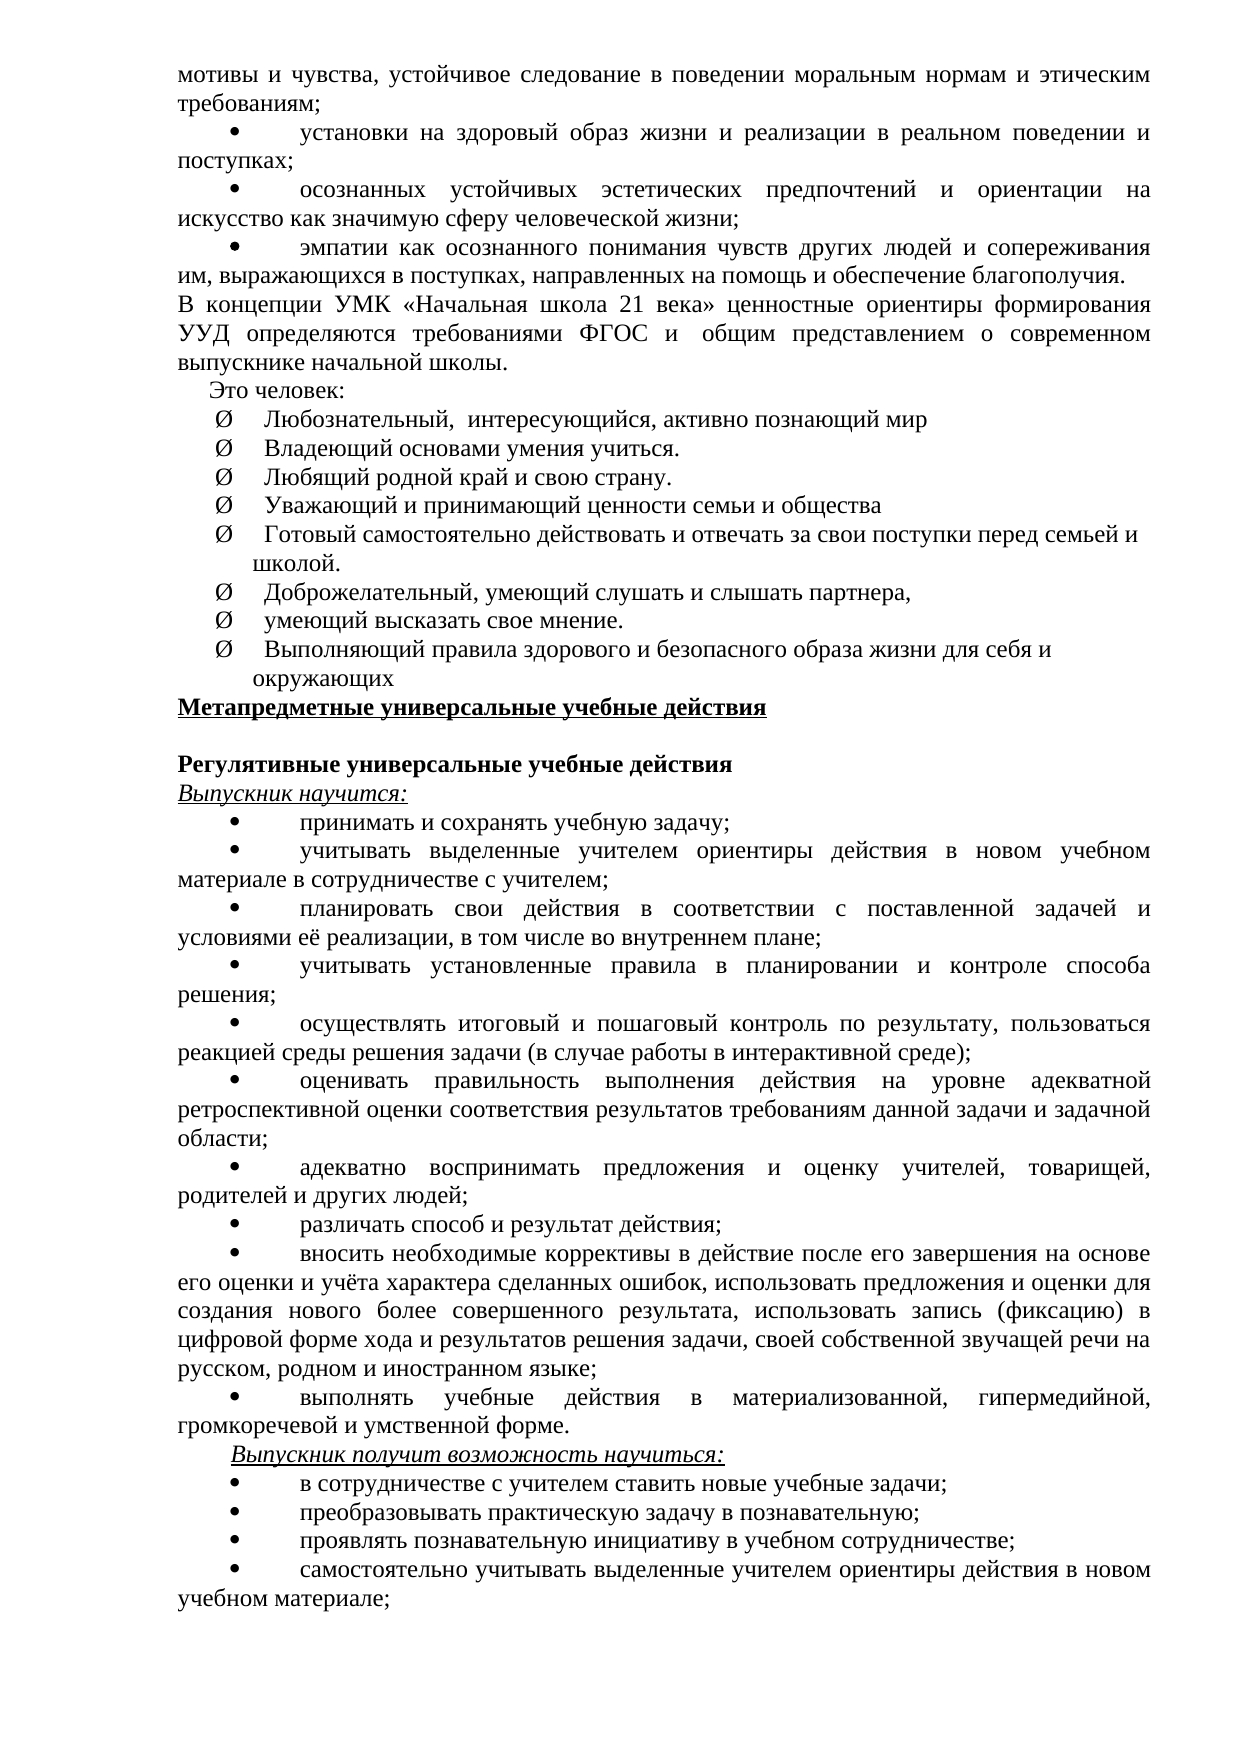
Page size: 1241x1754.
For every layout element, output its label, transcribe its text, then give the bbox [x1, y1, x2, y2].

list планировать свои действия в соответствии с поставленной задачей и условиями её реализации, в том числе во внутреннем плане; [177, 893, 1152, 950]
text Ø Любознательный, интересующийся, активно познающий мир [215, 404, 1152, 433]
list учитывать установленные правила в планировании и контроле способа решения; [177, 950, 1152, 1008]
text Ø умеющий высказать свое мнение. [215, 605, 1152, 634]
list выполнять учебные действия в материализованной, гипермедийной, громкоречевой и умственной форме. [177, 1382, 1152, 1439]
list вносить необходимые коррективы в действие после его завершения на основе его оценки и учёта характера сделанных ошибок, использовать предложения и оценки для создания нового более совершенного результата, использовать запись (фиксацию) в цифровой форме хода и результатов решения задачи, своей собственной звучащей речи на русском, родном и иностранном языке; [177, 1238, 1152, 1382]
text Это человек: [177, 375, 1152, 404]
list осуществлять итоговый и пошаговый контроль по результату, пользоваться реакцией среды решения задачи (в случае работы в интерактивной среде); [177, 1008, 1152, 1065]
text Метапредметные универсальные учебные действия [177, 692, 1152, 720]
text Ø Выполняющий правила здорового и безопасного образа жизни для себя и окружающих [215, 634, 1152, 692]
list оценивать правильность выполнения действия на уровне адекватной ретроспективной оценки соответствия результатов требованиям данной задачи и задачной области; [177, 1065, 1152, 1152]
list самостоятельно учитывать выделенные учителем ориентиры действия в новом учебном материале; [177, 1554, 1152, 1612]
list различать способ и результат действия; [177, 1209, 1152, 1238]
list осознанных устойчивых эстетических предпочтений и ориентации на искусство как значимую сферу человеческой жизни; [177, 174, 1152, 232]
text Ø Владеющий основами умения учиться. [215, 433, 1152, 462]
list установки на здоровый образ жизни и реализации в реальном поведении и поступках; [177, 117, 1152, 174]
text Ø Готовый самостоятельно действовать и отвечать за свои поступки перед семьей и школой. [215, 519, 1152, 577]
list проявлять познавательную инициативу в учебном сотрудничестве; [177, 1525, 1152, 1554]
text Ø Любящий родной край и свою страну. [215, 462, 1152, 490]
list адекватно воспринимать предложения и оценку учителей, товарищей, родителей и других людей; [177, 1152, 1152, 1209]
text Регулятивные универсальные учебные действия [177, 749, 1152, 778]
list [177, 59, 1152, 117]
text Ø Уважающий и принимающий ценности семьи и общества [215, 490, 1152, 519]
list преобразовывать практическую задачу в познавательную; [177, 1497, 1152, 1525]
text Выпускник научится: [177, 778, 1152, 807]
list в сотрудничестве с учителем ставить новые учебные задачи; [177, 1468, 1152, 1497]
text Выпускник получит возможность научиться: [177, 1439, 1152, 1468]
list учитывать выделенные учителем ориентиры действия в новом учебном материале в сотрудничестве с учителем; [177, 835, 1152, 893]
list принимать и сохранять учебную задачу; [177, 807, 1152, 835]
text Ø Доброжелательный, умеющий слушать и слышать партнера, [215, 577, 1152, 605]
list эмпатии как осознанного понимания чувств других людей и сопереживания им, выражающихся в поступках, направленных на помощь и обеспечение благополучия. [177, 232, 1152, 289]
text В концепции УМК «Начальная школа 21 века» ценностные ориентиры формирования УУД определяются требованиями ФГОС и общим представлением о современном выпускнике начальной школы. [177, 289, 1152, 375]
